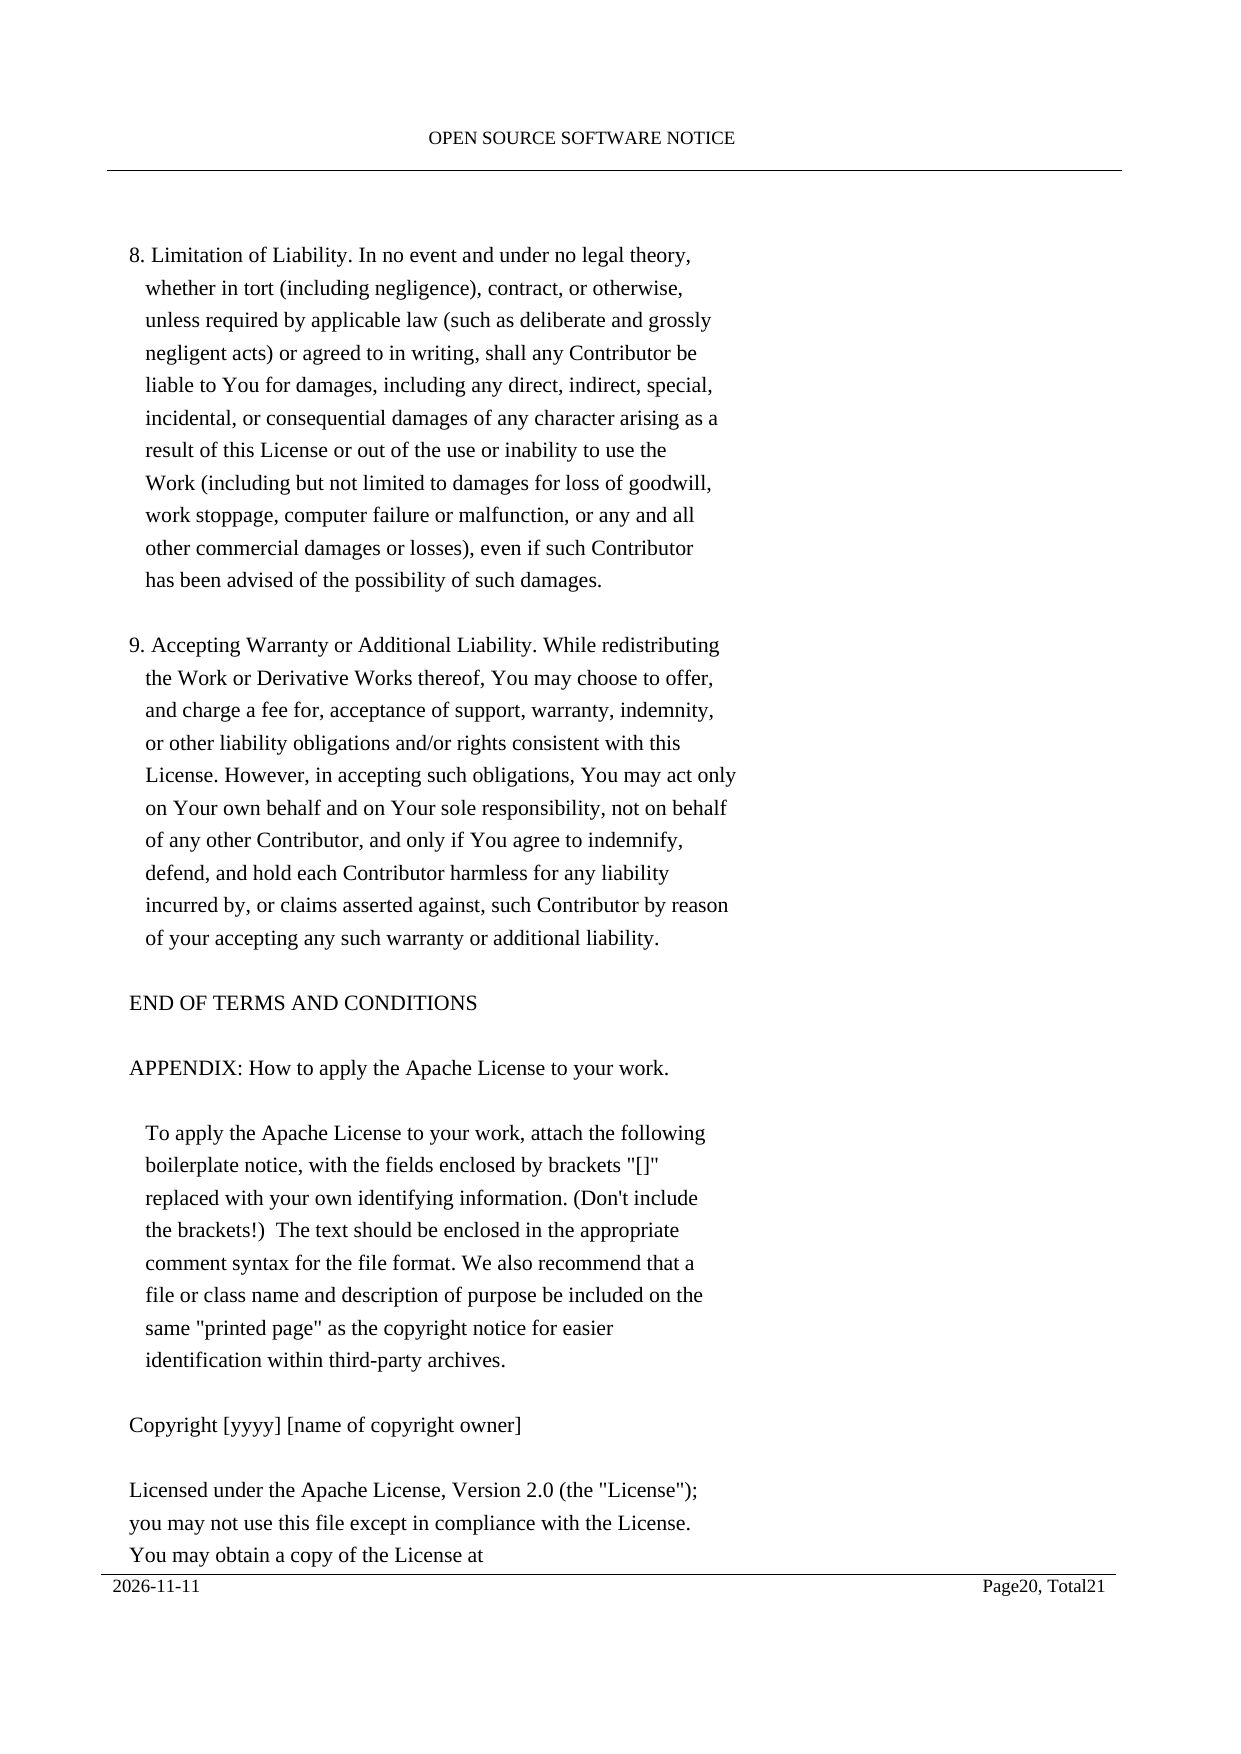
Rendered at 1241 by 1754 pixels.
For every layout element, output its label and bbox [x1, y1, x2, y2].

text [112, 206, 1128, 1571]
